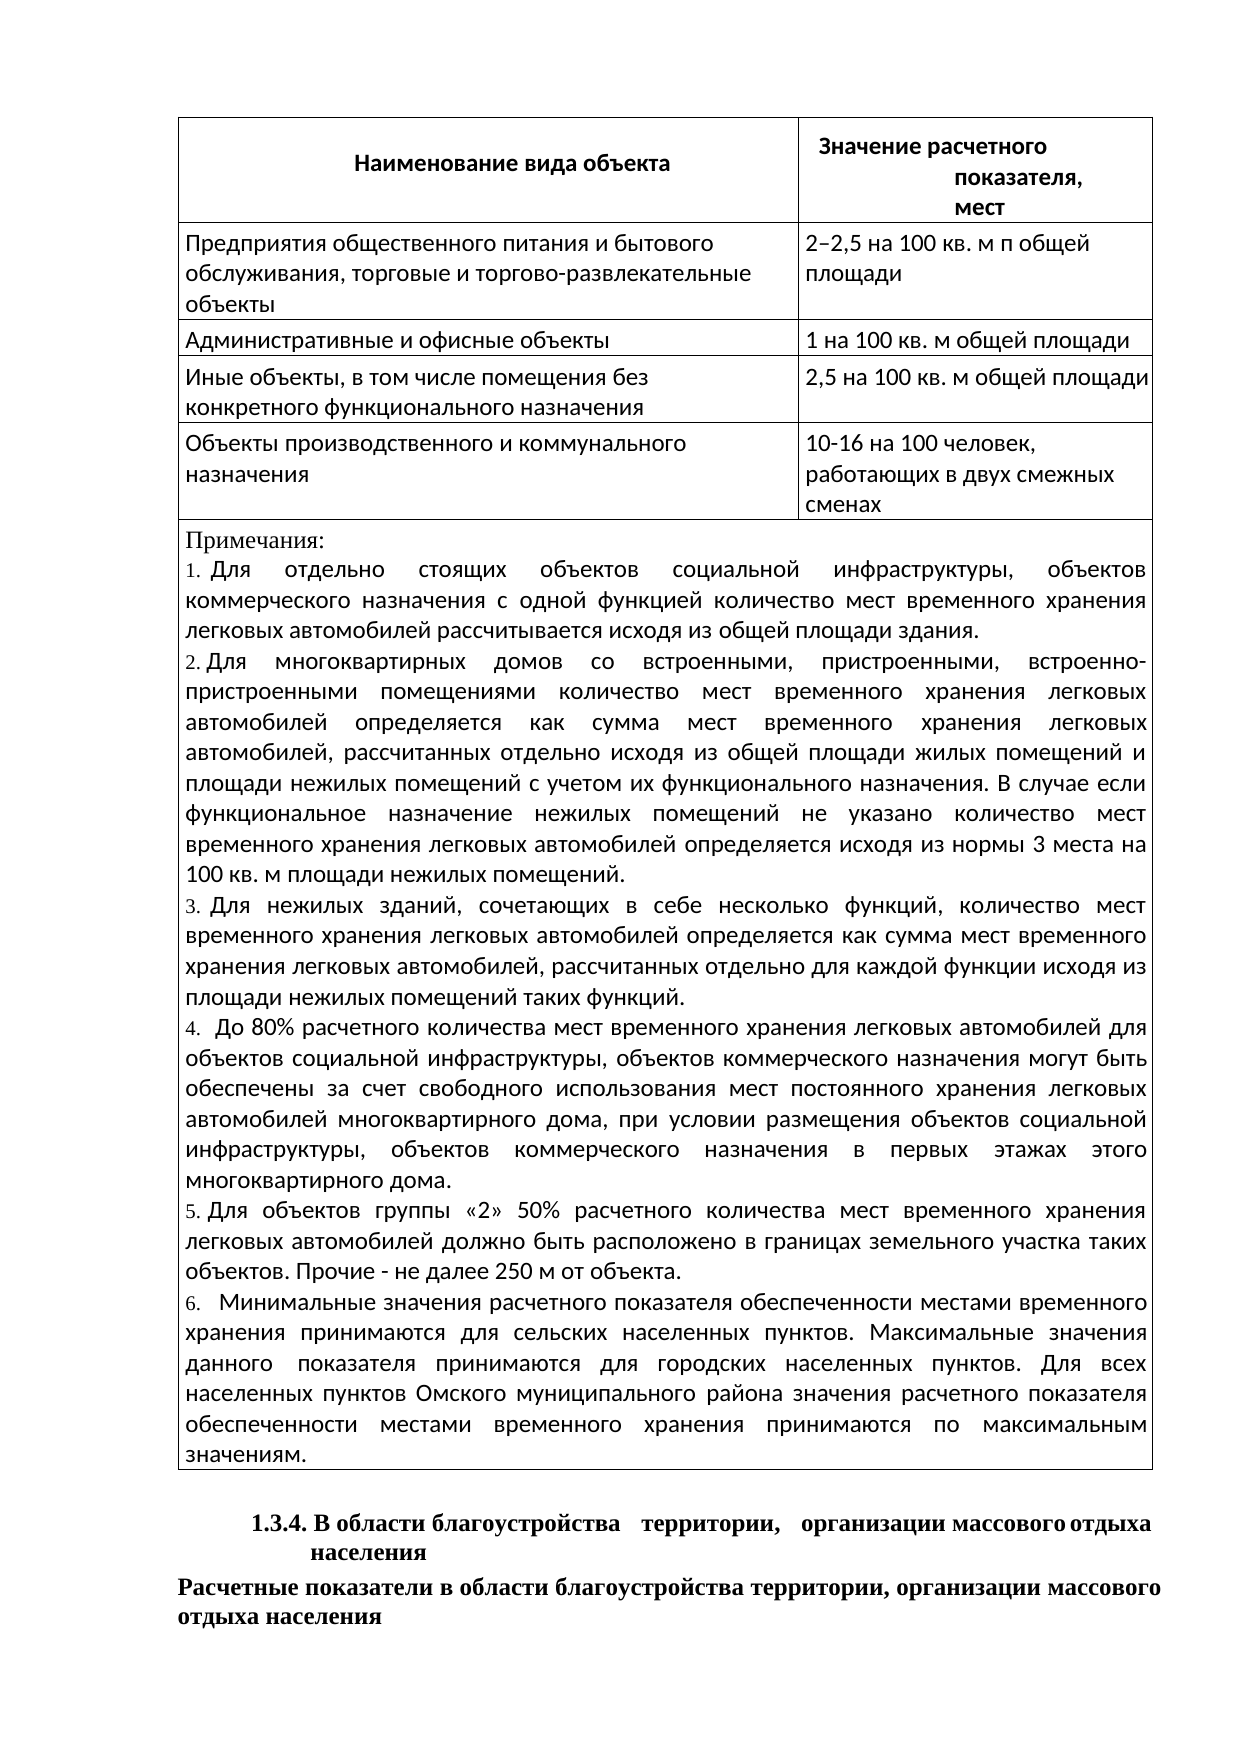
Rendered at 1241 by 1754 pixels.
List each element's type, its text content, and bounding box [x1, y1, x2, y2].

table_cell Иные объекты, в том числе помещения без конкретного функционального назначения [179, 356, 798, 422]
table_header Значение расчетного показателя, мест [799, 118, 1152, 222]
table_header Наименование вида объекта [179, 118, 798, 222]
table_cell Примечания: Для отдельно стоящих объектов социальной инфраструктуры, объектов коммерческого назначения с одной функцией количество мест временного хранения легковых автомобилей рассчитывается исходя из общей площади здания. Для многоквартирных домов со встроенными, пристроенными, встроенно-пристроенными помещениями количество мест временного хранения легковых автомобилей определяется как сумма мест временного хранения легковых автомобилей, рассчитанных отдельно исходя из общей площади жилых помещений и площади нежилых помещений с учетом их функционального назначения. В случае если функциональное назначение нежилых помещений не указано количество мест временного хранения легковых автомобилей определяется исходя из нормы 3 места на 100 кв. м площади нежилых помещений. Для нежилых зданий, сочетающих в себе несколько функций, количество мест временного хранения легковых автомобилей определяется как сумма мест временного хранения легковых автомобилей, рассчитанных отдельно для каждой функции исходя из площади нежилых помещений таких функций. До 80% расчетного количества мест временного хранения легковых автомобилей для объектов социальной инфраструктуры, объектов коммерческого назначения могут быть обеспечены за счет свободного использования мест постоянного хранения легковых автомобилей многоквартирного дома, при условии размещения объектов социальной инфраструктуры, объектов коммерческого назначения в первых этажах этого многоквартирного дома. Для объектов группы «2» 50% расчетного количества мест временного хранения легковых автомобилей должно быть расположено в границах земельного участка таких объектов. Прочие - не далее 250 м от объекта. Минимальные значения расчетного показателя обеспеченности местами временного хранения принимаются для сельских населенных пунктов. Максимальные значения данного показателя принимаются для городских населенных пунктов. Для всех населенных пунктов Омского муниципального района значения расчетного показателя обеспеченности местами временного хранения принимаются по максимальным значениям. [179, 520, 1152, 1469]
table_cell 10-16 на 100 человек, работающих в двух смежных сменах [799, 423, 1152, 519]
text Расчетные показатели в области благоустройства территории, организации массового отдыха населения [177, 1572, 1176, 1630]
subtitle 1.3.4. В области благоустройства территории, организации массового отдыха населения [251, 1508, 1152, 1566]
table_cell Предприятия общественного питания и бытового обслуживания, торговые и торгово-развлекательные объекты [179, 223, 798, 319]
table_cell Объекты производственного и коммунального назначения [179, 423, 798, 519]
table_cell 1 на 100 кв. м общей площади [799, 320, 1152, 355]
table_cell 2–2,5 на 100 кв. м п общей площади [799, 223, 1152, 319]
table_cell Административные и офисные объекты [179, 320, 798, 355]
table_cell 2,5 на 100 кв. м общей площади [799, 356, 1152, 422]
